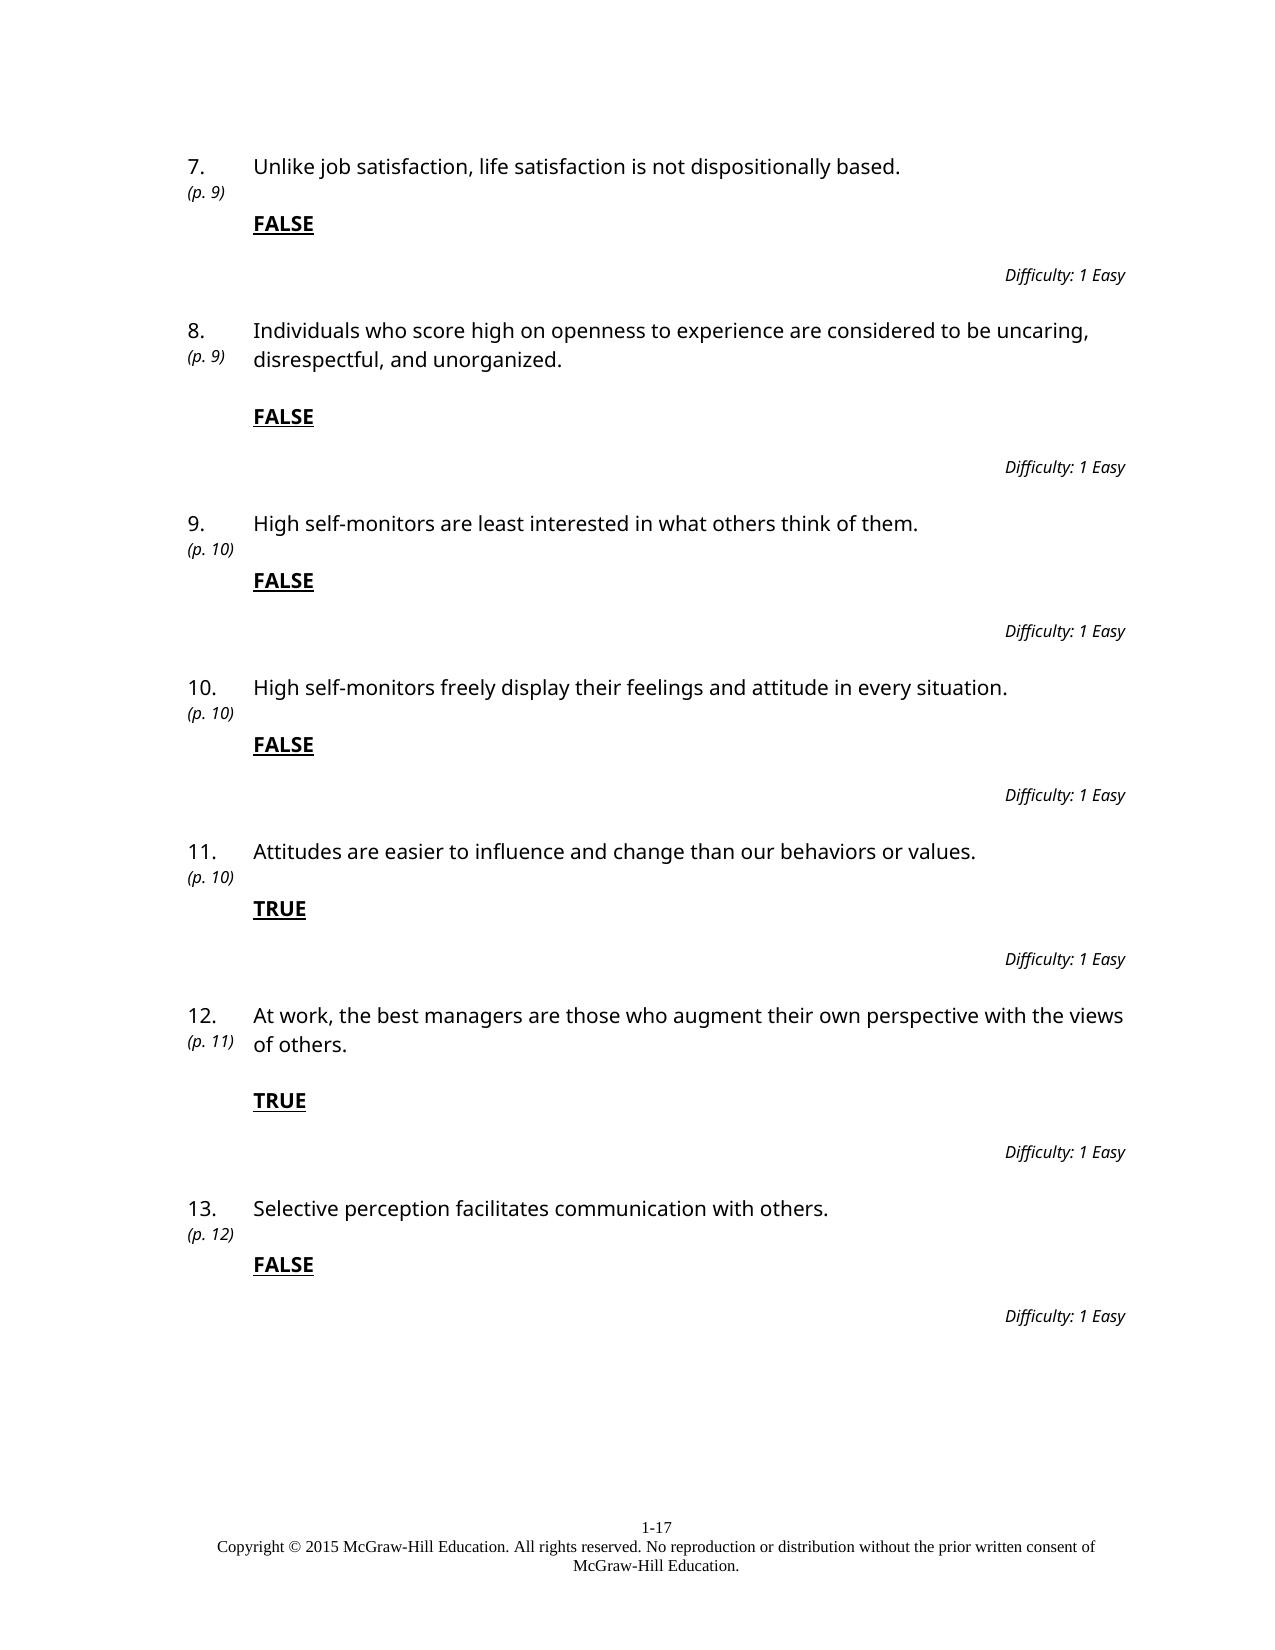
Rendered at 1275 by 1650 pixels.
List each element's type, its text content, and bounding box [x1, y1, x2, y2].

table_header Difficulty: 1 Easy [188, 948, 1125, 999]
table_header 13. (p. 12) [188, 1194, 253, 1279]
table_header Individuals who score high on openness to experience are considered to be uncaring, disrespectful, and unorganized. FALSE [253, 317, 1125, 430]
table_header 12. (p. 11) [188, 1001, 253, 1115]
table_header Difficulty: 1 Easy [188, 1141, 1125, 1191]
table_header Difficulty: 1 Easy [188, 784, 1125, 835]
table_header Unlike job satisfaction, life satisfaction is not dispositionally based. FALSE [253, 153, 1125, 238]
table_header At work, the best managers are those who augment their own perspective with the views of others. TRUE [253, 1001, 1125, 1115]
table_header Difficulty: 1 Easy [188, 620, 1125, 671]
table_header 9. (p. 10) [188, 509, 253, 594]
table_header Attitudes are easier to influence and change than our behaviors or values. TRUE [253, 837, 1125, 922]
table_header 7. (p. 9) [188, 153, 253, 238]
table_header Difficulty: 1 Easy [188, 1305, 1125, 1355]
table_header 11. (p. 10) [188, 837, 253, 922]
table_header High self-monitors freely display their feelings and attitude in every situation. FALSE [253, 673, 1125, 758]
table_header Difficulty: 1 Easy [188, 456, 1125, 507]
table_header Difficulty: 1 Easy [188, 263, 1125, 314]
table_header High self-monitors are least interested in what others think of them. FALSE [253, 509, 1125, 594]
table_header 8. (p. 9) [188, 317, 253, 430]
table_header 10. (p. 10) [188, 673, 253, 758]
table_header Selective perception facilitates communication with others. FALSE [253, 1194, 1125, 1279]
